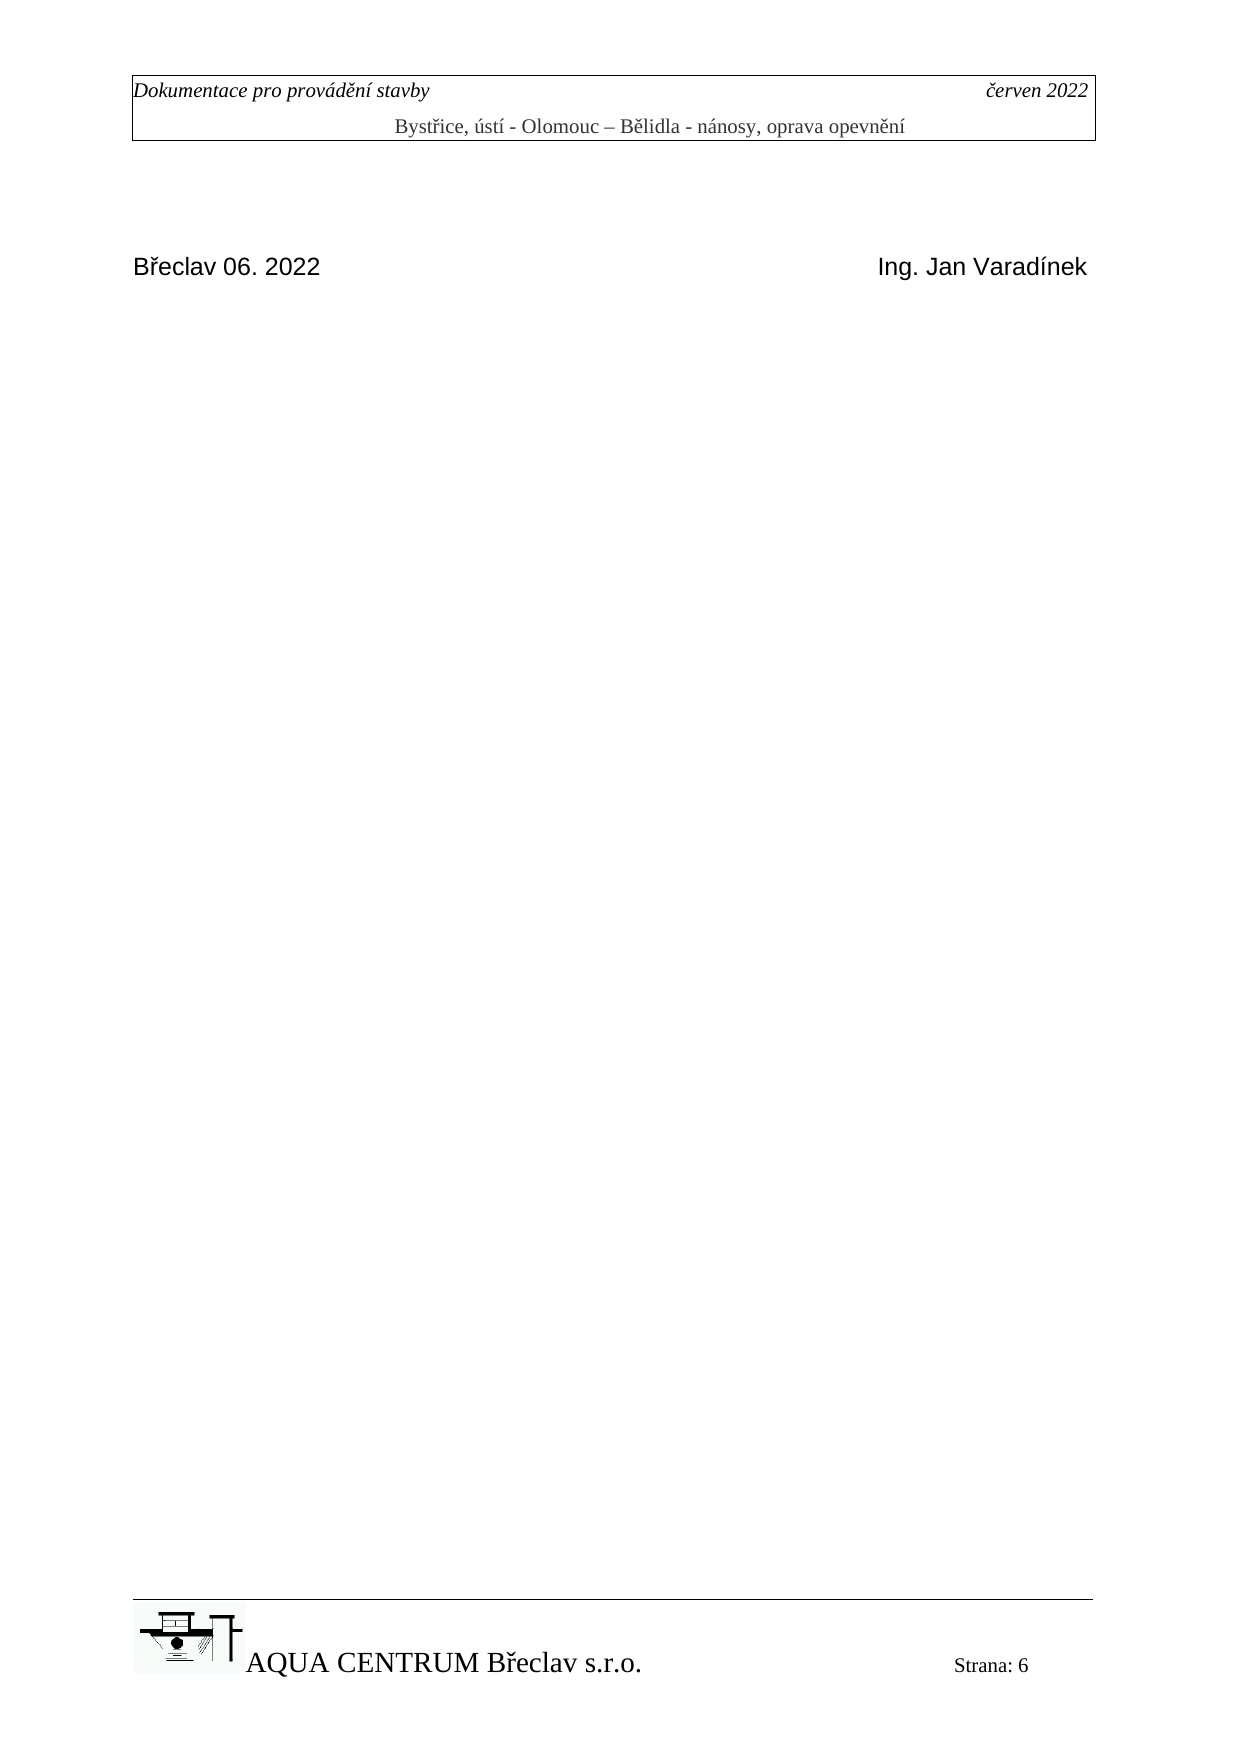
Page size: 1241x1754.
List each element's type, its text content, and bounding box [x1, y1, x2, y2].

picture [132, 1602, 246, 1673]
subtitle Břeclav 06. 2022 Ing. Jan Varadínek [133, 252, 1093, 280]
